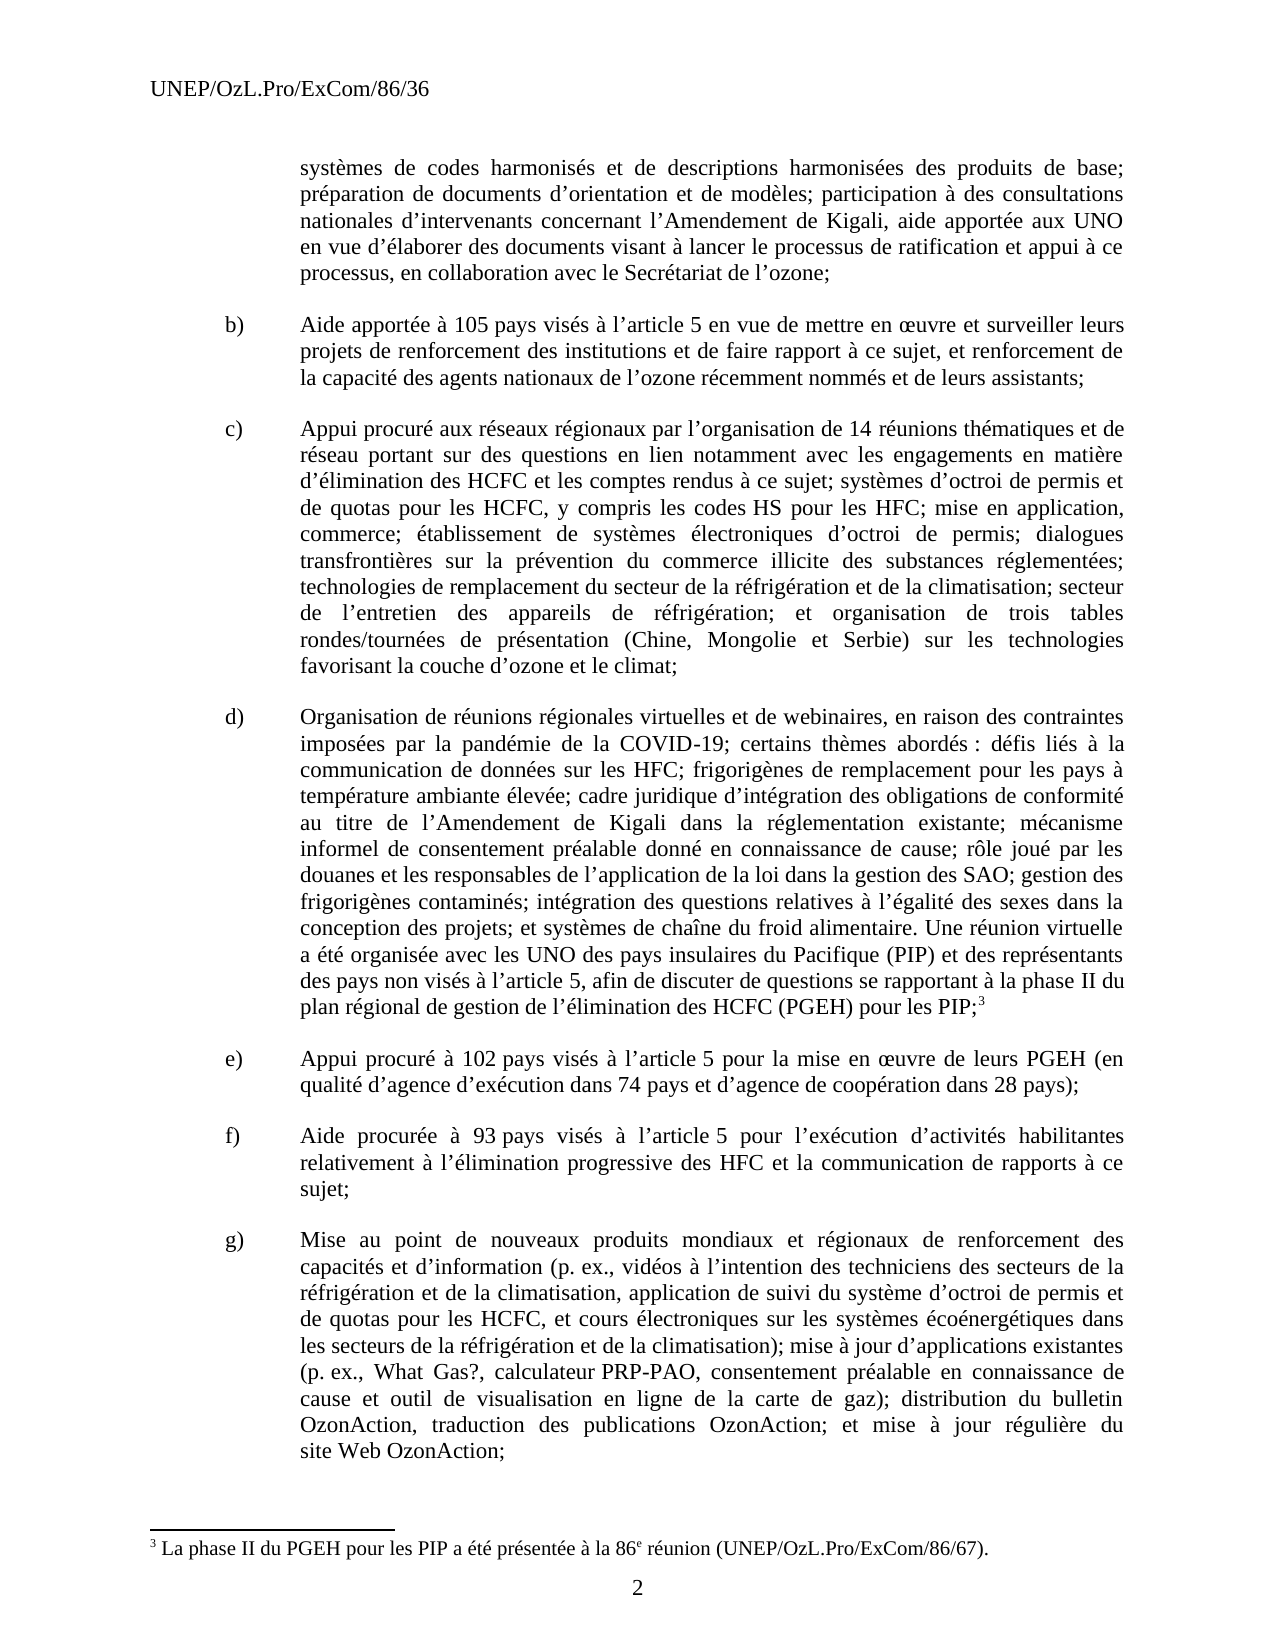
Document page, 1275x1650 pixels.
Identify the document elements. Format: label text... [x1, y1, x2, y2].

subtitle Mise au point de nouveaux produits mondiaux et régionaux de renforcement des capacités et d’information (p. ex., vidéos à l’intention des techniciens des secteurs de la réfrigération et de la climatisation, application de suivi du système d’octroi de permis et de quotas pour les HCFC, et cours électroniques sur les systèmes écoénergétiques dans les secteurs de la réfrigération et de la climatisation); mise à jour d’applications existantes (p. ex., What Gas?, calculateur PRP-PAO, consentement préalable en connaissance de cause et outil de visualisation en ligne de la carte de gaz); distribution du bulletin OzonAction, traduction des publications OzonAction; et mise à jour régulière du site Web OzonAction; [225, 1226, 1125, 1464]
subtitle Appui procuré aux réseaux régionaux par l’organisation de 14 réunions thématiques et de réseau portant sur des questions en lien notamment avec les engagements en matière d’élimination des HCFC et les comptes rendus à ce sujet; systèmes d’octroi de permis et de quotas pour les HCFC, y compris les codes HS pour les HFC; mise en application, commerce; établissement de systèmes électroniques d’octroi de permis; dialogues transfrontières sur la prévention du commerce illicite des substances réglementées; technologies de remplacement du secteur de la réfrigération et de la climatisation; secteur de l’entretien des appareils de réfrigération; et organisation de trois tables rondes/tournées de présentation (Chine, Mongolie et Serbie) sur les technologies favorisant la couche d’ozone et le climat; [225, 415, 1125, 678]
subtitle Aide procurée à 93 pays visés à l’article 5 pour l’exécution d’activités habilitantes relativement à l’élimination progressive des HFC et la communication de rapports à ce sujet; [225, 1122, 1125, 1201]
subtitle Organisation de réunions régionales virtuelles et de webinaires, en raison des contraintes imposées par la pandémie de la COVID-19; certains thèmes abordés : défis liés à la communication de données sur les HFC; frigorigènes de remplacement pour les pays à température ambiante élevée; cadre juridique d’intégration des obligations de conformité au titre de l’Amendement de Kigali dans la réglementation existante; mécanisme informel de consentement préalable donné en connaissance de cause; rôle joué par les douanes et les responsables de l’application de la loi dans la gestion des SAO; gestion des frigorigènes contaminés; intégration des questions relatives à l’égalité des sexes dans la conception des projets; et systèmes de chaîne du froid alimentaire. Une réunion virtuelle a été organisée avec les UNO des pays insulaires du Pacifique (PIP) et des représentants des pays non visés à l’article 5, afin de discuter de questions se rapportant à la phase II du plan régional de gestion de l’élimination des HCFC (PGEH) pour les PIP; [225, 703, 1125, 1020]
subtitle Appui procuré à 102 pays visés à l’article 5 pour la mise en œuvre de leurs PGEH (en qualité d’agence d’exécution dans 74 pays et d’agence de coopération dans 28 pays); [225, 1045, 1125, 1097]
subtitle Aide apportée à 105 pays visés à l’article 5 en vue de mettre en œuvre et surveiller leurs projets de renforcement des institutions et de faire rapport à ce sujet, et renforcement de la capacité des agents nationaux de l’ozone récemment nommés et de leurs assistants; [225, 311, 1125, 390]
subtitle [225, 154, 1125, 286]
